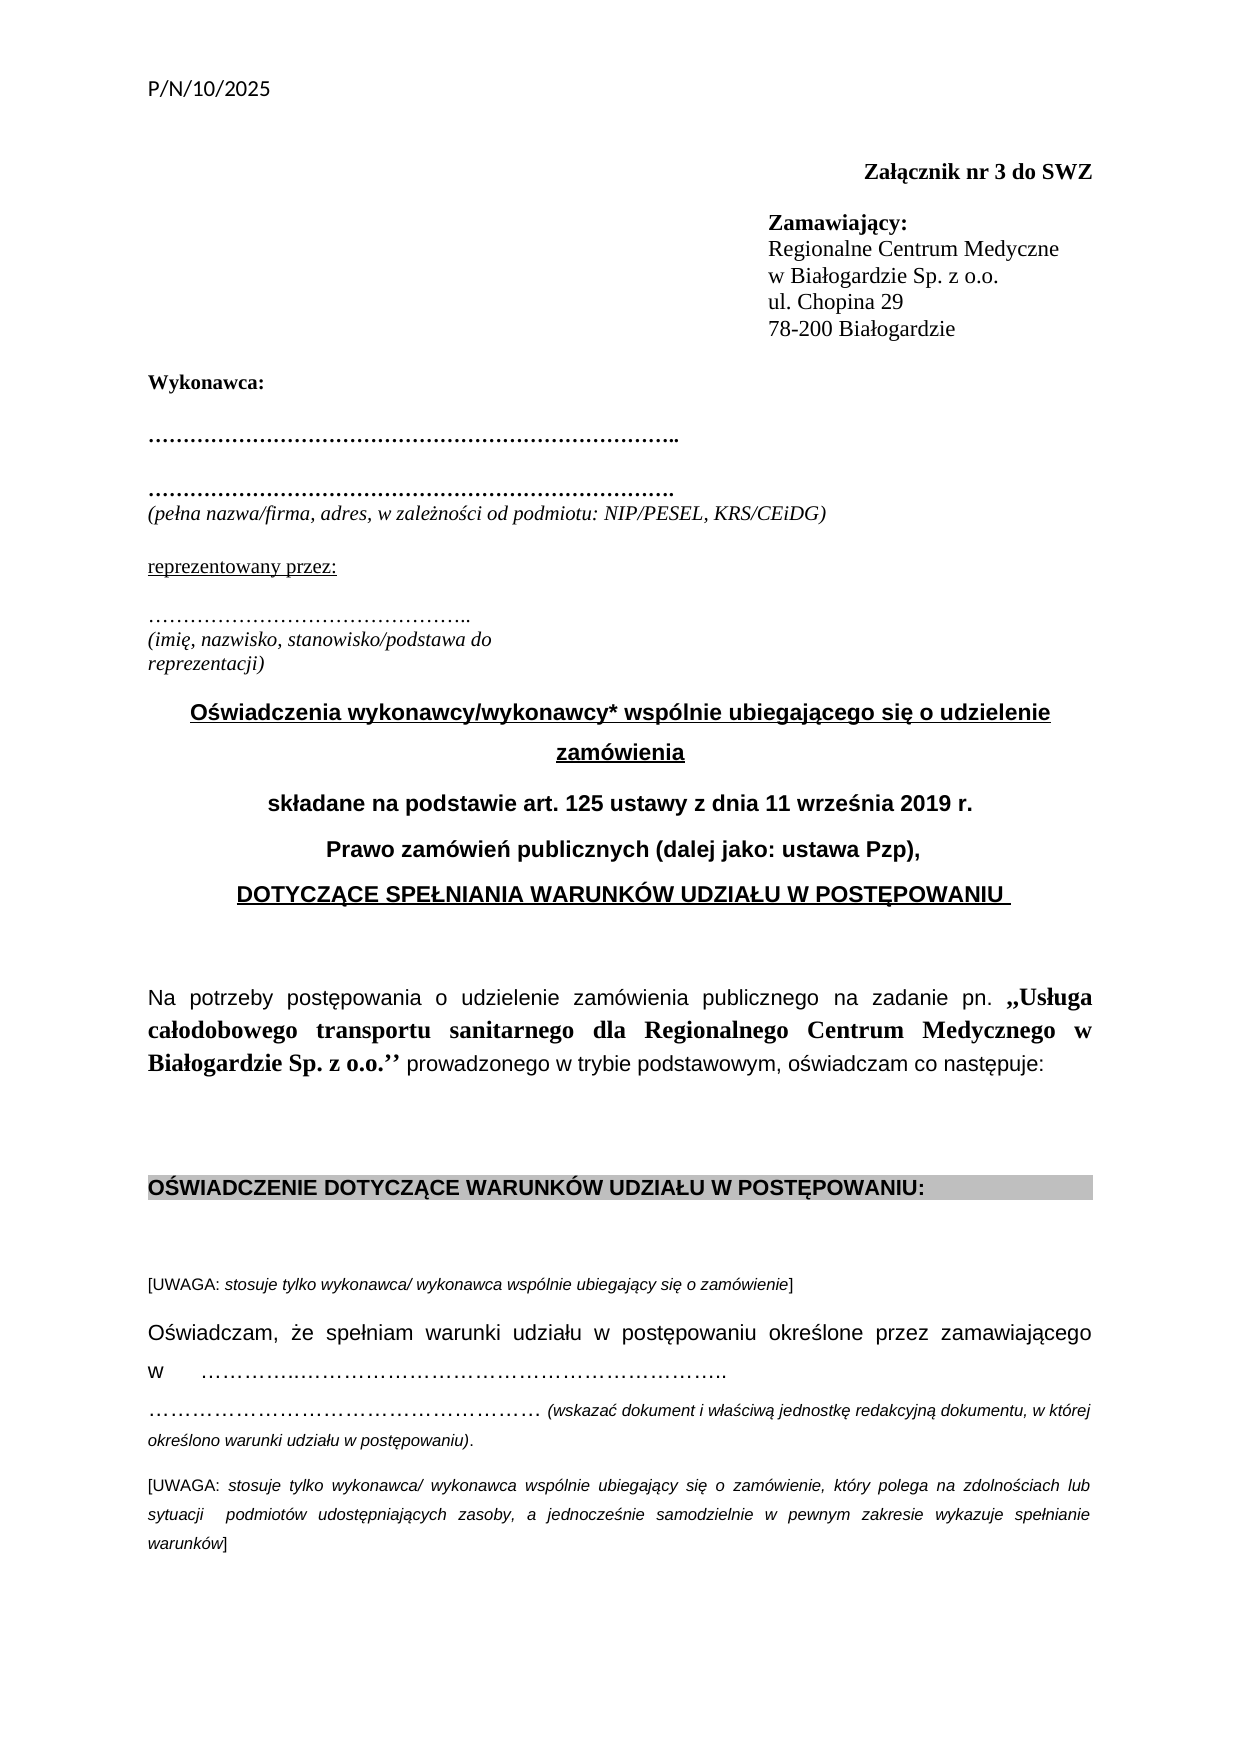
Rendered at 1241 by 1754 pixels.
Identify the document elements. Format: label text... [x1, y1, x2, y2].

text ……………………………………….. [148, 603, 472, 627]
text OŚWIADCZENIE DOTYCZĄCE WARUNKÓW UDZIAŁU W POSTĘPOWANIU: [148, 1175, 1093, 1200]
text reprezentowany przez: [148, 554, 1093, 578]
text (pełna nazwa/firma, adres, w zależności od podmiotu: NIP/PESEL, KRS/CEiDG) [148, 501, 1093, 525]
text [UWAGA: stosuje tylko wykonawca/ wykonawca wspólnie ubiegający się o zamówienie] [148, 1275, 1093, 1294]
text Zamawiający: [694, 209, 1093, 236]
text ul. Chopina 29 78-200 Białogardzie [768, 288, 1093, 341]
text ………………………………………………………………….. [148, 423, 1093, 447]
text DOTYCZĄCE SPEŁNIANIA WARUNKÓW UDZIAŁU W POSTĘPOWANIU [148, 881, 1093, 907]
text Prawo zamówień publicznych (dalej jako: ustawa Pzp), [148, 836, 1093, 862]
text …………………………………………………………………. [148, 477, 1093, 501]
text Regionalne Centrum Medyczne w Białogardzie Sp. z o.o. [768, 236, 1093, 288]
text [UWAGA: stosuje tylko wykonawca/ wykonawca wspólnie ubiegający się o zamówienie, który polega na zdolnościach lub sytuacji podmiotów udostępniających zasoby, a jednocześnie samodzielnie w pewnym zakresie wykazuje spełnianie warunków] [148, 1476, 1093, 1553]
text Oświadczenia wykonawcy/wykonawcy* wspólnie ubiegającego się o udzielenie zamówienia [148, 699, 1093, 765]
text Na potrzeby postępowania o udzielenie zamówienia publicznego na zadanie pn. ,,Usługa całodobowego transportu sanitarnego dla Regionalnego Centrum Medycznego w Białogardzie Sp. z o.o.’’ prowadzonego w trybie podstawowym, oświadczam co następuje: [148, 982, 1093, 1077]
text (imię, nazwisko, stanowisko/podstawa do reprezentacji) [148, 627, 502, 675]
text Załącznik nr 3 do SWZ [694, 158, 1093, 184]
text Oświadczam, że spełniam warunki udziału w postępowaniu określone przez zamawiającego w …………..…………………………………………………..……………………………………………… (wskazać dokument i właściwą jednostkę redakcyjną dokumentu, w której określono warunki udziału w postępowaniu). [148, 1320, 1093, 1450]
text składane na podstawie art. 125 ustawy z dnia 11 września 2019 r. [148, 790, 1093, 817]
text Wykonawca: [148, 370, 1093, 394]
